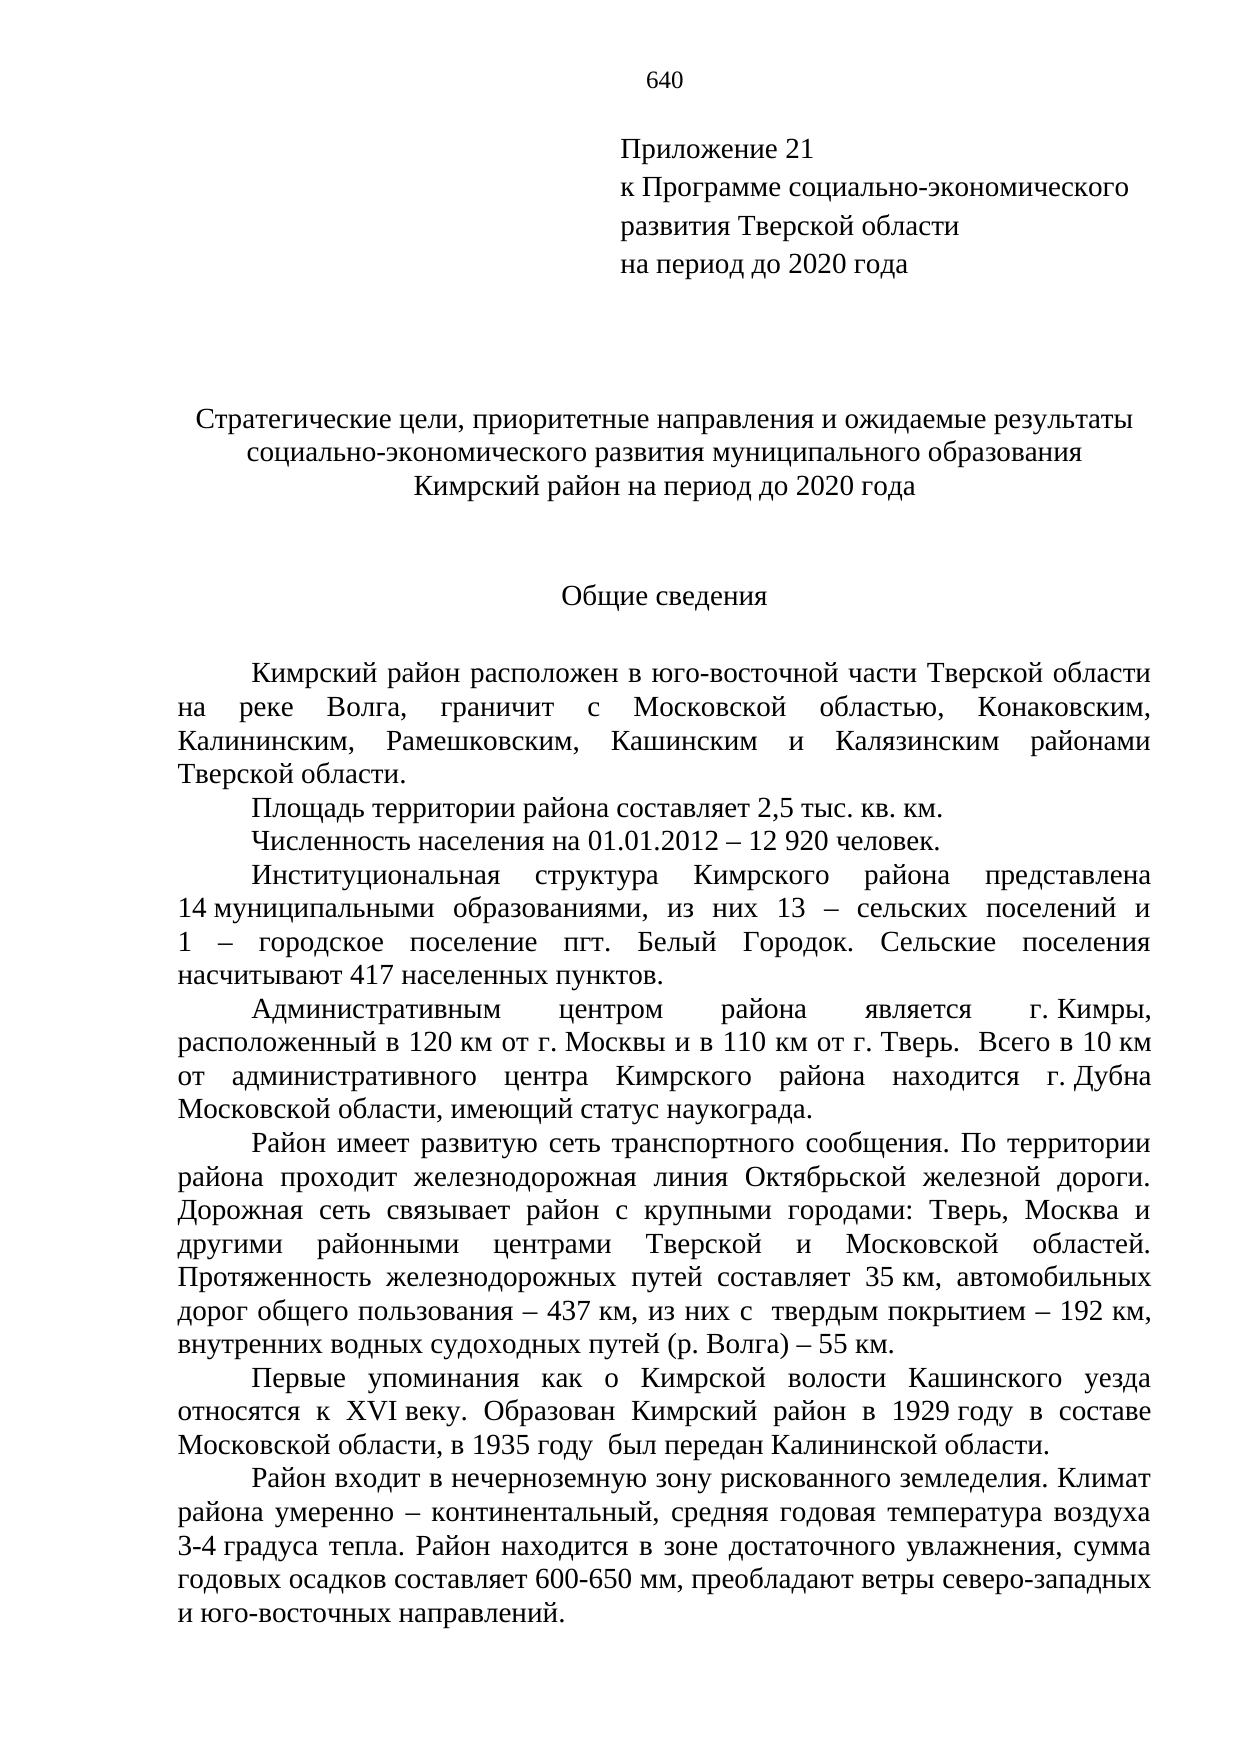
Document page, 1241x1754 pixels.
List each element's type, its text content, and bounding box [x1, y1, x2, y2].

text Район входит в нечерноземную зону рискованного земледелия. Климат района умеренно – континентальный, средняя годовая температура воздуха 3-4 градуса тепла. Район находится в зоне достаточного увлажнения, сумма годовых осадков составляет 600-, преобладают ветры северо-западных и юго-восточных направлений. [177, 1461, 1152, 1628]
text к Программе социально-экономического [620, 169, 1152, 203]
text Район имеет развитую сеть транспортного сообщения. По территории района проходит железнодорожная линия Октябрьской железной дороги. Дорожная сеть связывает район с крупными городами: Тверь, Москва и другими районными центрами Тверской и Московской областей. Протяженность железнодорожных путей составляет 35 км, автомобильных дорог общего пользования – 437 км, из них с твердым покрытием – 192 км, внутренних водных судоходных путей (р. Волга) – 55 км. [177, 1125, 1152, 1360]
text Численность населения на 01.01.2012 – 12 920 человек. [177, 823, 1152, 857]
text Стратегические цели, приоритетные направления и ожидаемые результаты социально-экономического развития муниципального образования Кимрский район на период до 2020 года [177, 401, 1152, 501]
text Кимрский район расположен в юго-восточной части Тверской области на реке Волга, граничит с Московской областью, Конаковским, Калининским, Рамешковским, Кашинским и Калязинским районами Тверской области. [177, 656, 1152, 790]
text Первые упоминания как о Кимрской волости Кашинского уезда относятся к XVI веку. Образован Кимрский район в 1929 году в составе Московской области, в 1935 году был передан Калининской области. [177, 1360, 1152, 1461]
text Административным центром района является г. Кимры, расположенный в 120 км от г. Москвы и в от г. Тверь. Всего в 10 км от административного центра Кимрского района находится г. Дубна Московской области, имеющий статус наукограда. [177, 991, 1152, 1125]
text на период до 2020 года [620, 247, 1152, 280]
text Общие сведения [177, 578, 1152, 612]
text Площадь территории района составляет 2,5 тыс. кв. км. [177, 790, 1152, 823]
text Институциональная структура Кимрского района представлена 14 муниципальными образованиями, из них 13 – сельских поселений и 1 – городское поселение пгт. Белый Городок. Сельские поселения насчитывают 417 населенных пунктов. [177, 857, 1152, 991]
text развития Тверской области [620, 208, 1152, 242]
text Приложение 21 [620, 131, 1152, 164]
